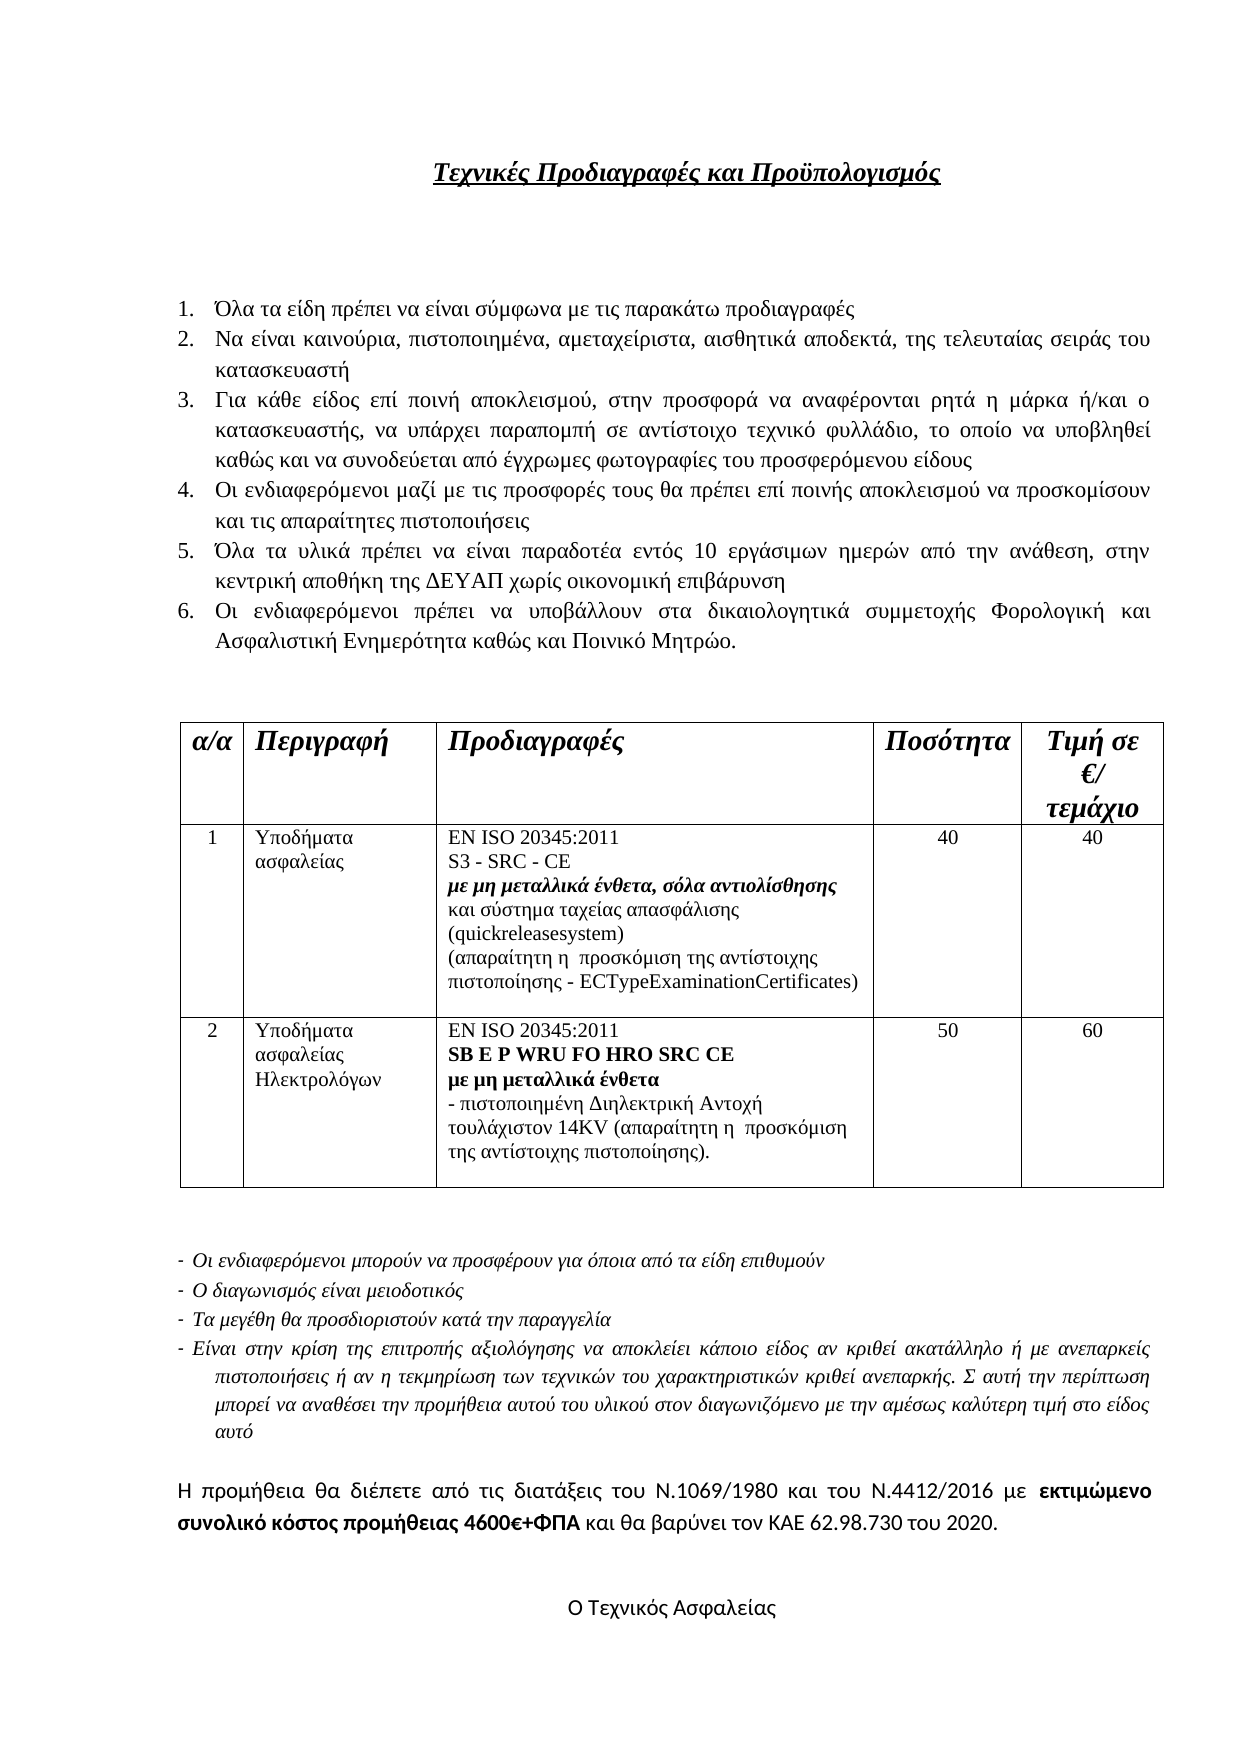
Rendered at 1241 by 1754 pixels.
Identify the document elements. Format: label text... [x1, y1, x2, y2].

list Είναι στην κρίση της επιτροπής αξιολόγησης να αποκλείει κάποιο είδος αν κριθεί ακατάλληλο ή με ανεπαρκείς πιστοποιήσεις ή αν η τεκμηρίωση των τεχνικών του χαρακτηριστικών κριθεί ανεπαρκής. Σ αυτή την περίπτωση μπορεί να αναθέσει την προμήθεια αυτού του υλικού στον διαγωνιζόμενο με την αμέσως καλύτερη τιμή στο είδος αυτό [177, 1335, 1152, 1443]
list Οι ενδιαφερόμενοι μαζί με τις προσφορές τους θα πρέπει επί ποινής αποκλεισμού να προσκομίσουν και τις απαραίτητες πιστοποιήσεις [177, 476, 1152, 533]
list Τα μεγέθη θα προσδιοριστούν κατά την παραγγελία [177, 1306, 1152, 1331]
table_cell 60 [1022, 1018, 1163, 1187]
table_cell EN ISO 20345:2011 SB E P WRU FO HRO SRC CE με μη μεταλλικά ένθετα - πιστοποιημένη Διηλεκτρική Αντοχή τουλάχιστον 14KV (απαραίτητη η προσκόμιση της αντίστοιχης πιστοποίησης). [437, 1018, 873, 1187]
list Να είναι καινούρια, πιστοποιημένα, αμεταχείριστα, αισθητικά αποδεκτά, της τελευταίας σειράς του κατασκευαστή [177, 325, 1152, 382]
text Η προμήθεια θα διέπετε από τις διατάξεις του Ν.1069/1980 και του Ν.4412/2016 με εκτιμώμενο συνολικό κόστος προμήθειας 4600€+ΦΠΑ και θα βαρύνει τον ΚΑΕ 62.98.730 του 2020. [177, 1476, 1152, 1536]
list Όλα τα υλικά πρέπει να είναι παραδοτέα εντός 10 εργάσιμων ημερών από την ανάθεση, στην κεντρική αποθήκη της ΔΕΥΑΠ χωρίς οικονομική επιβάρυνση [177, 537, 1152, 593]
list Οι ενδιαφερόμενοι πρέπει να υποβάλλουν στα δικαιολογητικά συμμετοχής Φορολογική και Ασφαλιστική Ενημερότητα καθώς και Ποινικό Μητρώο. [177, 597, 1152, 654]
list Για κάθε είδος επί ποινή αποκλεισμού, στην προσφορά να αναφέρονται ρητά η μάρκα ή/και ο κατασκευαστής, να υπάρχει παραπομπή σε αντίστοιχο τεχνικό φυλλάδιο, το οποίο να υποβληθεί καθώς και να συνοδεύεται από έγχρωμες φωτογραφίες του προσφερόμενου είδους [177, 386, 1152, 473]
table_cell 40 [874, 825, 1021, 1017]
table_cell Υποδήματα ασφαλείας [244, 825, 436, 1017]
table_cell 40 [1022, 825, 1163, 1017]
table_header Τιμή σε €/ τεμάχιο [1022, 723, 1163, 824]
table_cell 1 [181, 825, 243, 1017]
list Οι ενδιαφερόμενοι μπορούν να προσφέρουν για όποια από τα είδη επιθυμούν [177, 1248, 1152, 1273]
text Τεχνικές Προδιαγραφές και Προϋπολογισμός [236, 156, 1137, 187]
table_header α/α [181, 723, 243, 824]
table_cell 2 [181, 1018, 243, 1187]
table_cell 50 [874, 1018, 1021, 1187]
list Όλα τα είδη πρέπει να είναι σύμφωνα με τις παρακάτω προδιαγραφές [177, 295, 1152, 322]
table_header Προδιαγραφές [437, 723, 873, 824]
table_header Περιγραφή [244, 723, 436, 824]
table_cell Υποδήματα ασφαλείας Ηλεκτρολόγων [244, 1018, 436, 1187]
list Ο διαγωνισμός είναι μειοδοτικός [177, 1277, 1152, 1302]
table_cell EN ISO 20345:2011 S3 - SRC - CE με μη μεταλλικά ένθετα, σόλα αντιολίσθησης και σύστημα ταχείας απασφάλισης (quickreleasesystem) (απαραίτητη η προσκόμιση της αντίστοιχης πιστοποίησης - ECTypeExaminationCertificates) [437, 825, 873, 1017]
table_header Ποσότητα [874, 723, 1021, 824]
text Ο Τεχνικός Ασφαλείας [192, 1593, 1152, 1621]
